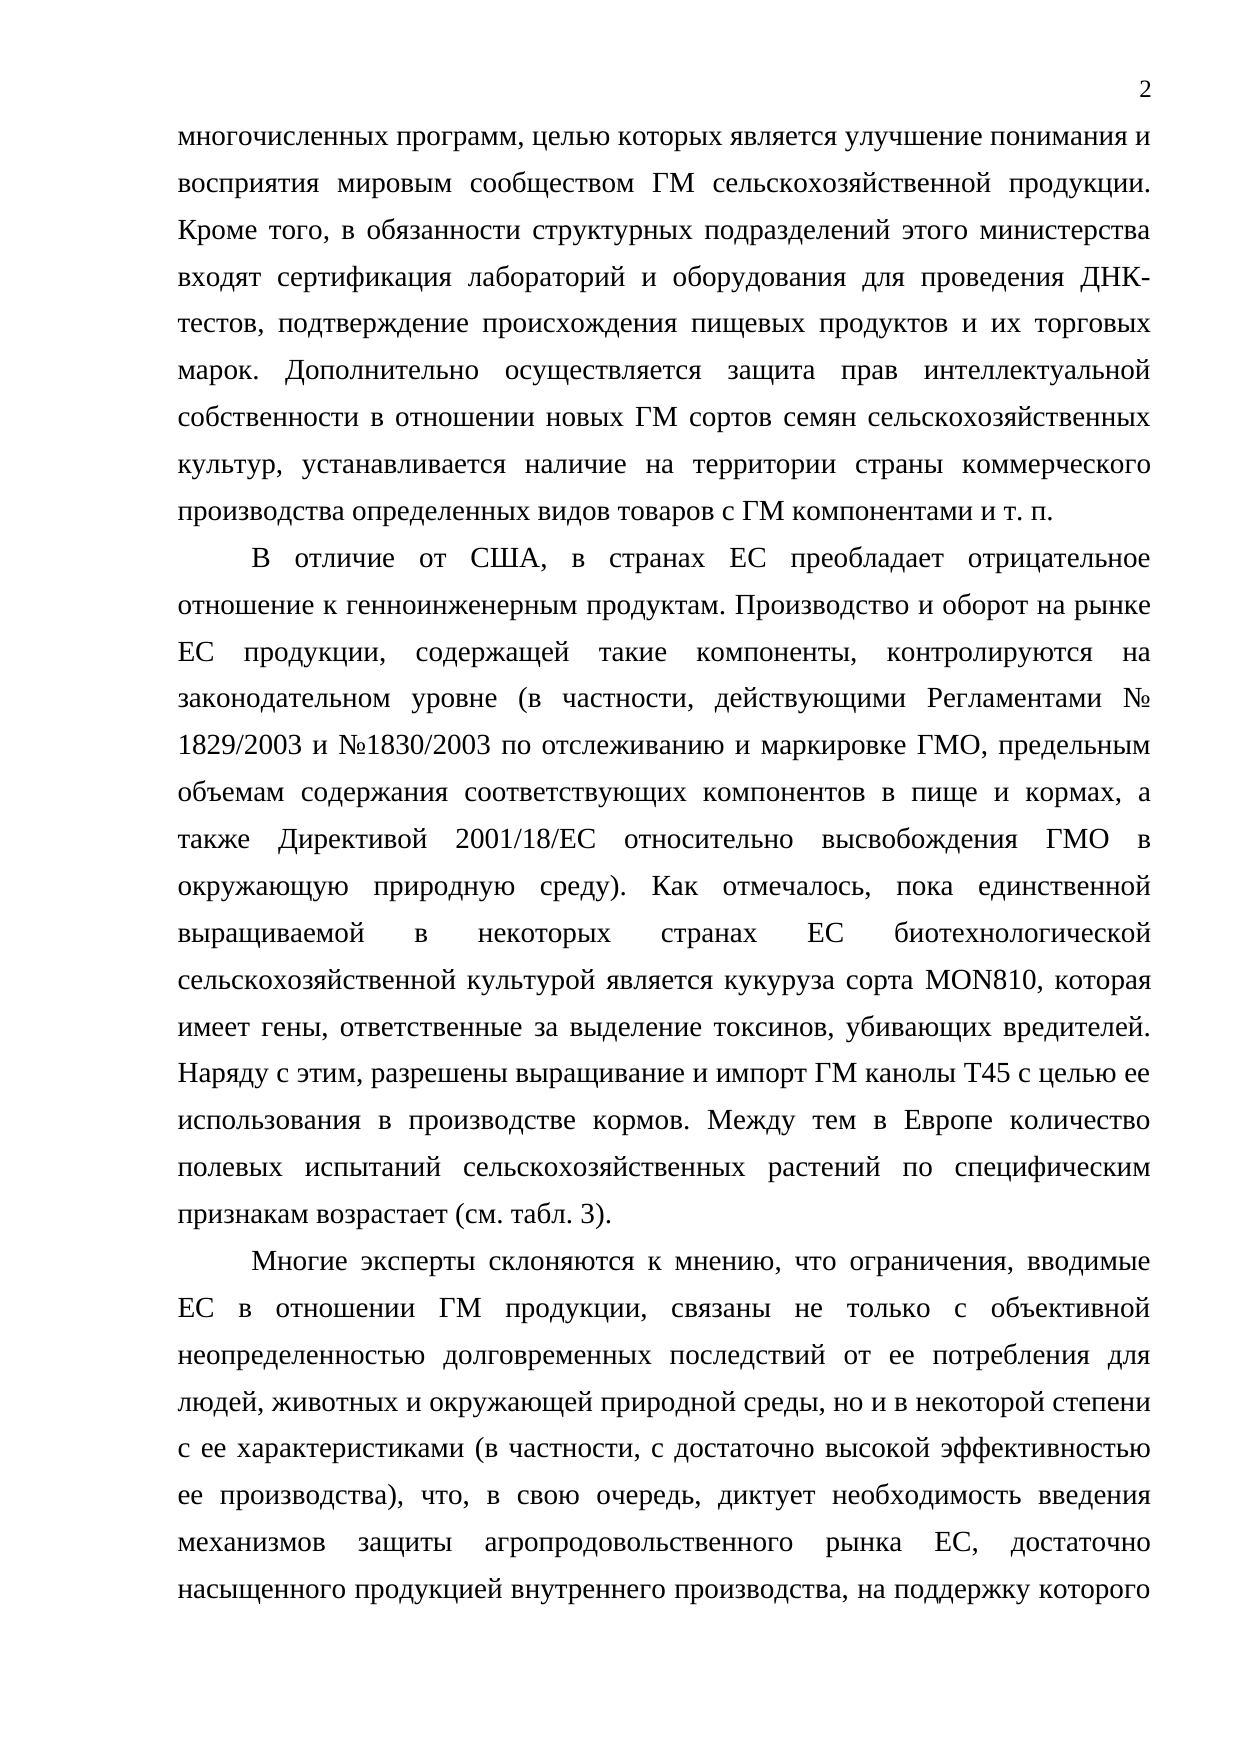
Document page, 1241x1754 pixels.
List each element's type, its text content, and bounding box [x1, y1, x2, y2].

text В отличие от США, в странах ЕС преобладает отрицательное отношение к генноинженерным продуктам. Производство и оборот на рынке ЕС продукции, содержащей такие компоненты, контролируются на законодательном уровне (в частности, действующими Регламентами № 1829/2003 и №1830/2003 по отслеживанию и маркировке ГМО, предельным объемам содержания соответствующих компонентов в пище и кормах, а также Директивой 2001/18/ЕС относительно высвобождения ГМО в окружающую природную среду). Как отмечалось, пока единственной выращиваемой в некоторых странах ЕС биотехнологической сельскохозяйственной культурой является кукуруза сорта MON810, которая имеет гены, ответственные за выделение токсинов, убивающих вредителей. Наряду с этим, разрешены выращивание и импорт ГМ канолы Т45 с целью ее использования в производстве кормов. Между тем в Европе количество полевых испытаний сельскохозяйственных растений по специфическим признакам возрастает (см. табл. 3). [177, 540, 1152, 1230]
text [177, 118, 1152, 527]
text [177, 1243, 1152, 1605]
